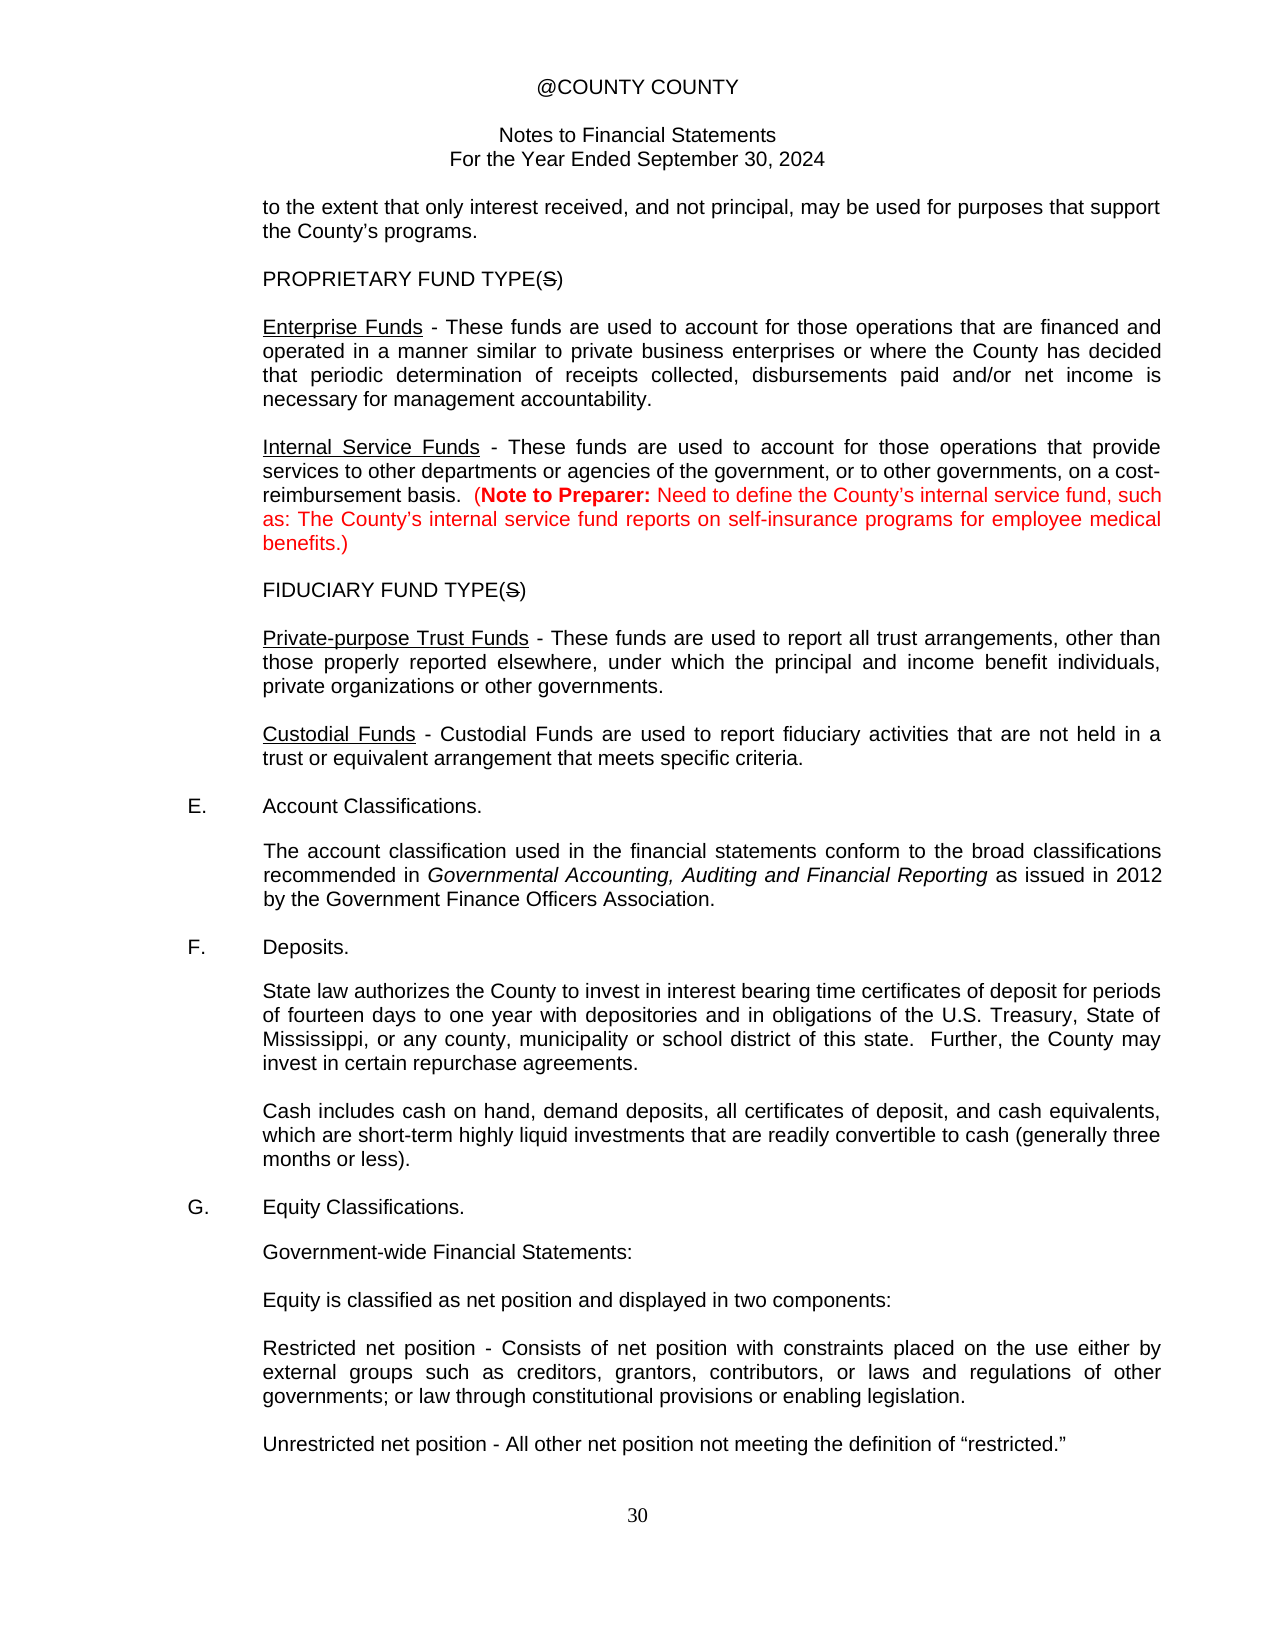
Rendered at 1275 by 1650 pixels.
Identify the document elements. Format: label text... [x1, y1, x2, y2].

text State law authorizes the County to invest in interest bearing time certificates of deposit for periods of fourteen days to one year with depositories and in obligations of the U.S. Treasury, State of Mississippi, or any county, municipality or school district of this state. Further, the County may invest in certain repurchase agreements. [262, 979, 1162, 1075]
text The account classification used in the financial statements conform to the broad classifications recommended in Governmental Accounting, Auditing and Financial Reporting as issued in 2012 by the Government Finance Officers Association. [263, 839, 1162, 911]
text Equity is classified as net position and displayed in two components: [262, 1288, 1162, 1312]
text Custodial Funds - Custodial Funds are used to report fiduciary activities that are not held in a trust or equivalent arrangement that meets specific criteria. [262, 722, 1162, 770]
list Equity Classifications. [187, 1195, 1162, 1219]
text Unrestricted net position - All other net position not meeting the definition of “restricted.” [262, 1431, 1162, 1455]
text Private-purpose Trust Funds - These funds are used to report all trust arrangements, other than those properly reported elsewhere, under which the principal and income benefit individuals, private organizations or other governments. [262, 626, 1162, 698]
text Internal Service Funds - These funds are used to account for those operations that provide services to other departments or agencies of the government, or to other governments, on a cost-reimbursement basis. (Note to Preparer: Need to define the County’s internal service fund, such as: The County’s internal service fund reports on self-insurance programs for employee medical benefits.) [262, 434, 1162, 554]
text Restricted net position - Consists of net position with constraints placed on the use either by external groups such as creditors, grantors, contributors, or laws and regulations of other governments; or law through constitutional provisions or enabling legislation. [262, 1336, 1162, 1407]
list Account Classifications. [187, 794, 1162, 818]
text PROPRIETARY FUND TYPE(S) [262, 267, 1162, 291]
text Cash includes cash on hand, demand deposits, all certificates of deposit, and cash equivalents, which are short-term highly liquid investments that are readily convertible to cash (generally three months or less). [262, 1099, 1162, 1171]
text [262, 195, 1162, 243]
text Enterprise Funds - These funds are used to account for those operations that are financed and operated in a manner similar to private business enterprises or where the County has decided that periodic determination of receipts collected, disbursements paid and/or net income is necessary for management accountability. [262, 315, 1162, 411]
text Government-wide Financial Statements: [262, 1240, 1162, 1264]
list Deposits. [187, 934, 1162, 958]
text FIDUCIARY FUND TYPE(S) [262, 578, 1162, 602]
